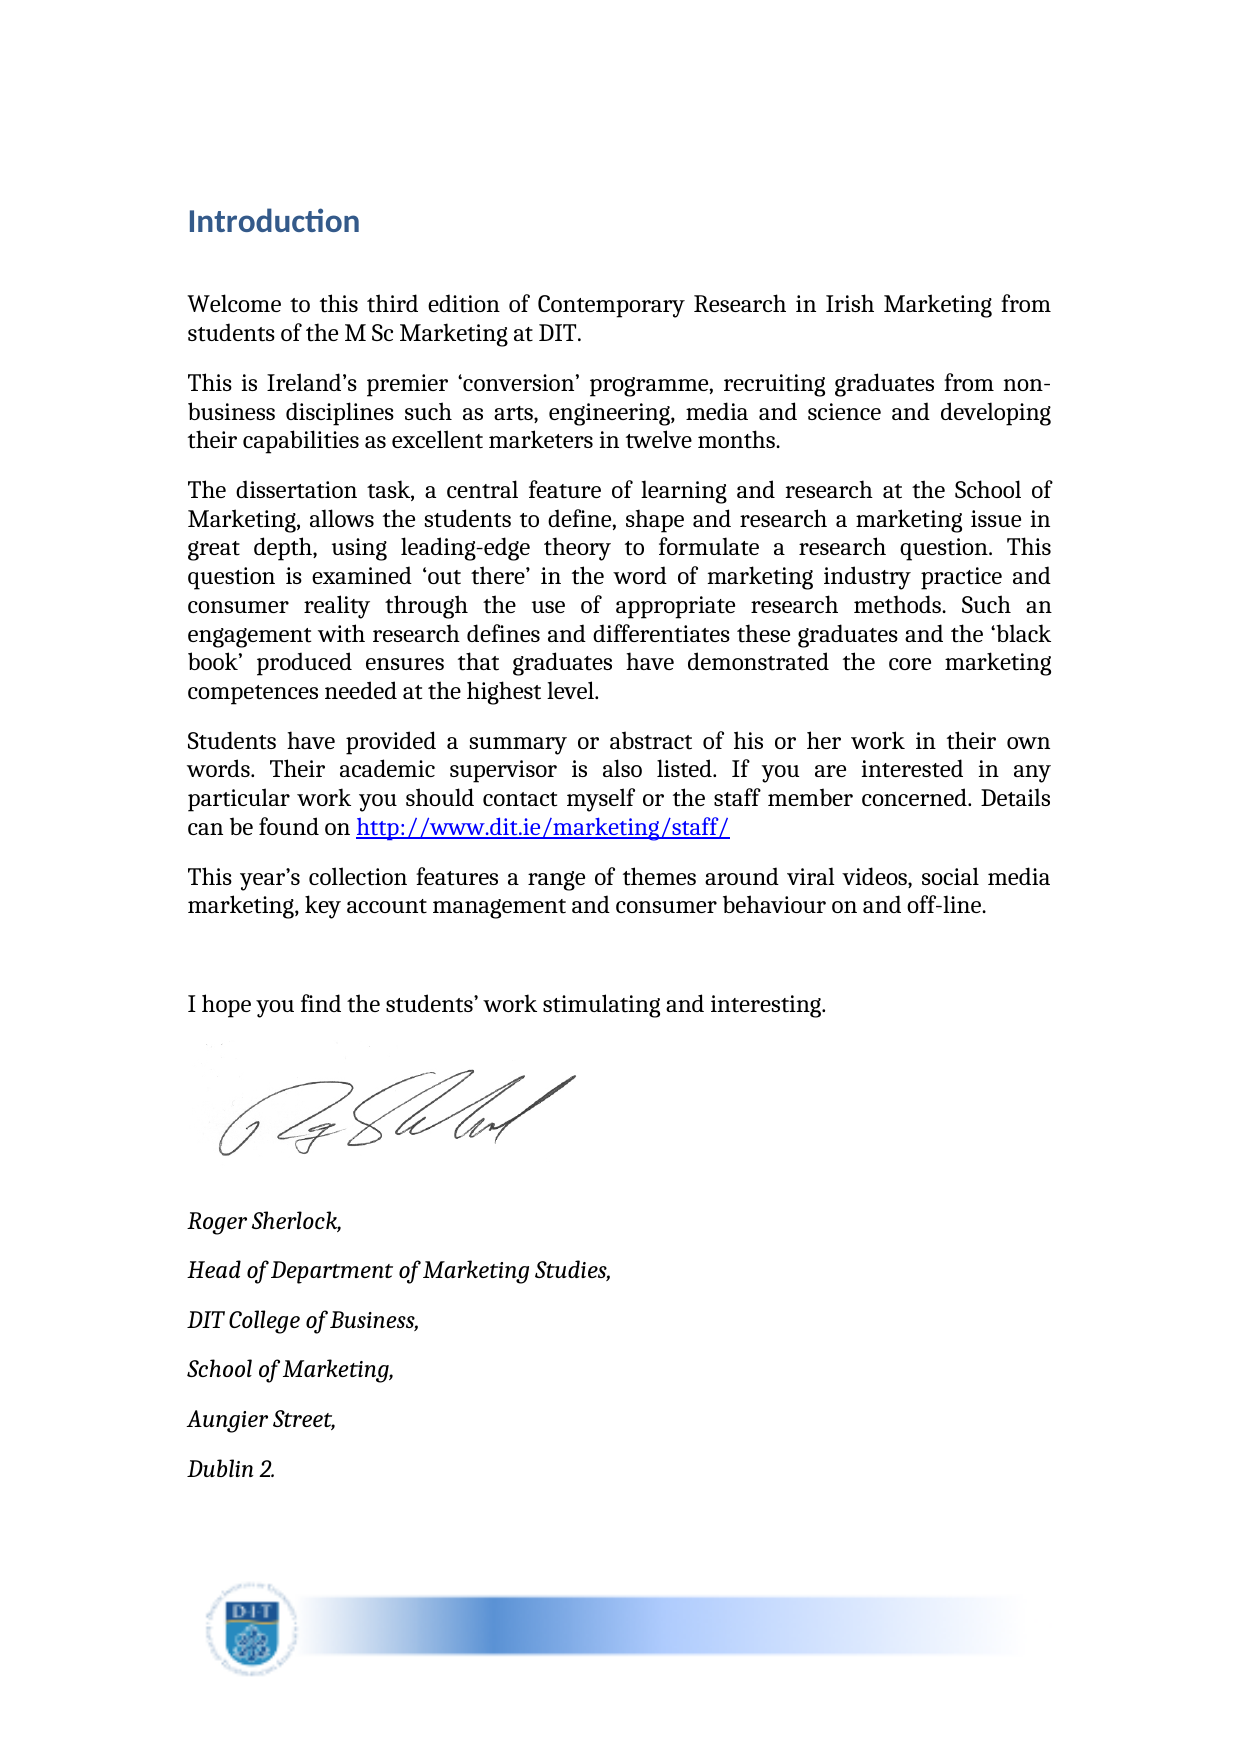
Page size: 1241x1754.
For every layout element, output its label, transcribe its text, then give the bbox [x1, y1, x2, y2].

text The dissertation task, a central feature of learning and research at the School of Marketing, allows the students to define, shape and research a marketing issue in great depth, using leading-edge theory to formulate a research question. This question is examined ‘out there’ in the word of marketing industry practice and consumer reality through the use of appropriate research methods. Such an engagement with research defines and differentiates these graduates and the ‘black book’ produced ensures that graduates have demonstrated the core marketing competences needed at the highest level. [187, 476, 1053, 706]
picture [187, 1578, 1053, 1681]
text DIT College of Business, [187, 1306, 1053, 1334]
text Dublin 2. [187, 1454, 1053, 1483]
picture [187, 1040, 596, 1186]
text Roger Sherlock, [187, 1207, 1053, 1235]
text Welcome to this third edition of Contemporary Research in Irish Marketing from students of the M Sc Marketing at DIT. [187, 290, 1053, 348]
subtitle Introduction [187, 200, 1053, 241]
text I hope you find the students’ work stimulating and interesting. [187, 990, 1053, 1019]
text Students have provided a summary or abstract of his or her work in their own words. Their academic supervisor is also listed. If you are interested in any particular work you should contact myself or the staff member concerned. Details can be found on http://www.dit.ie/marketing/staff/ [187, 727, 1053, 842]
text Aungier Street, [187, 1405, 1053, 1434]
text Head of Department of Marketing Studies, [187, 1256, 1053, 1285]
text School of Marketing, [187, 1355, 1053, 1384]
text This is Ireland’s premier ‘conversion’ programme, recruiting graduates from non-business disciplines such as arts, engineering, media and science and developing their capabilities as excellent marketers in twelve months. [187, 369, 1053, 455]
text This year’s collection features a range of themes around viral videos, social media marketing, key account management and consumer behaviour on and off-line. [187, 862, 1053, 920]
